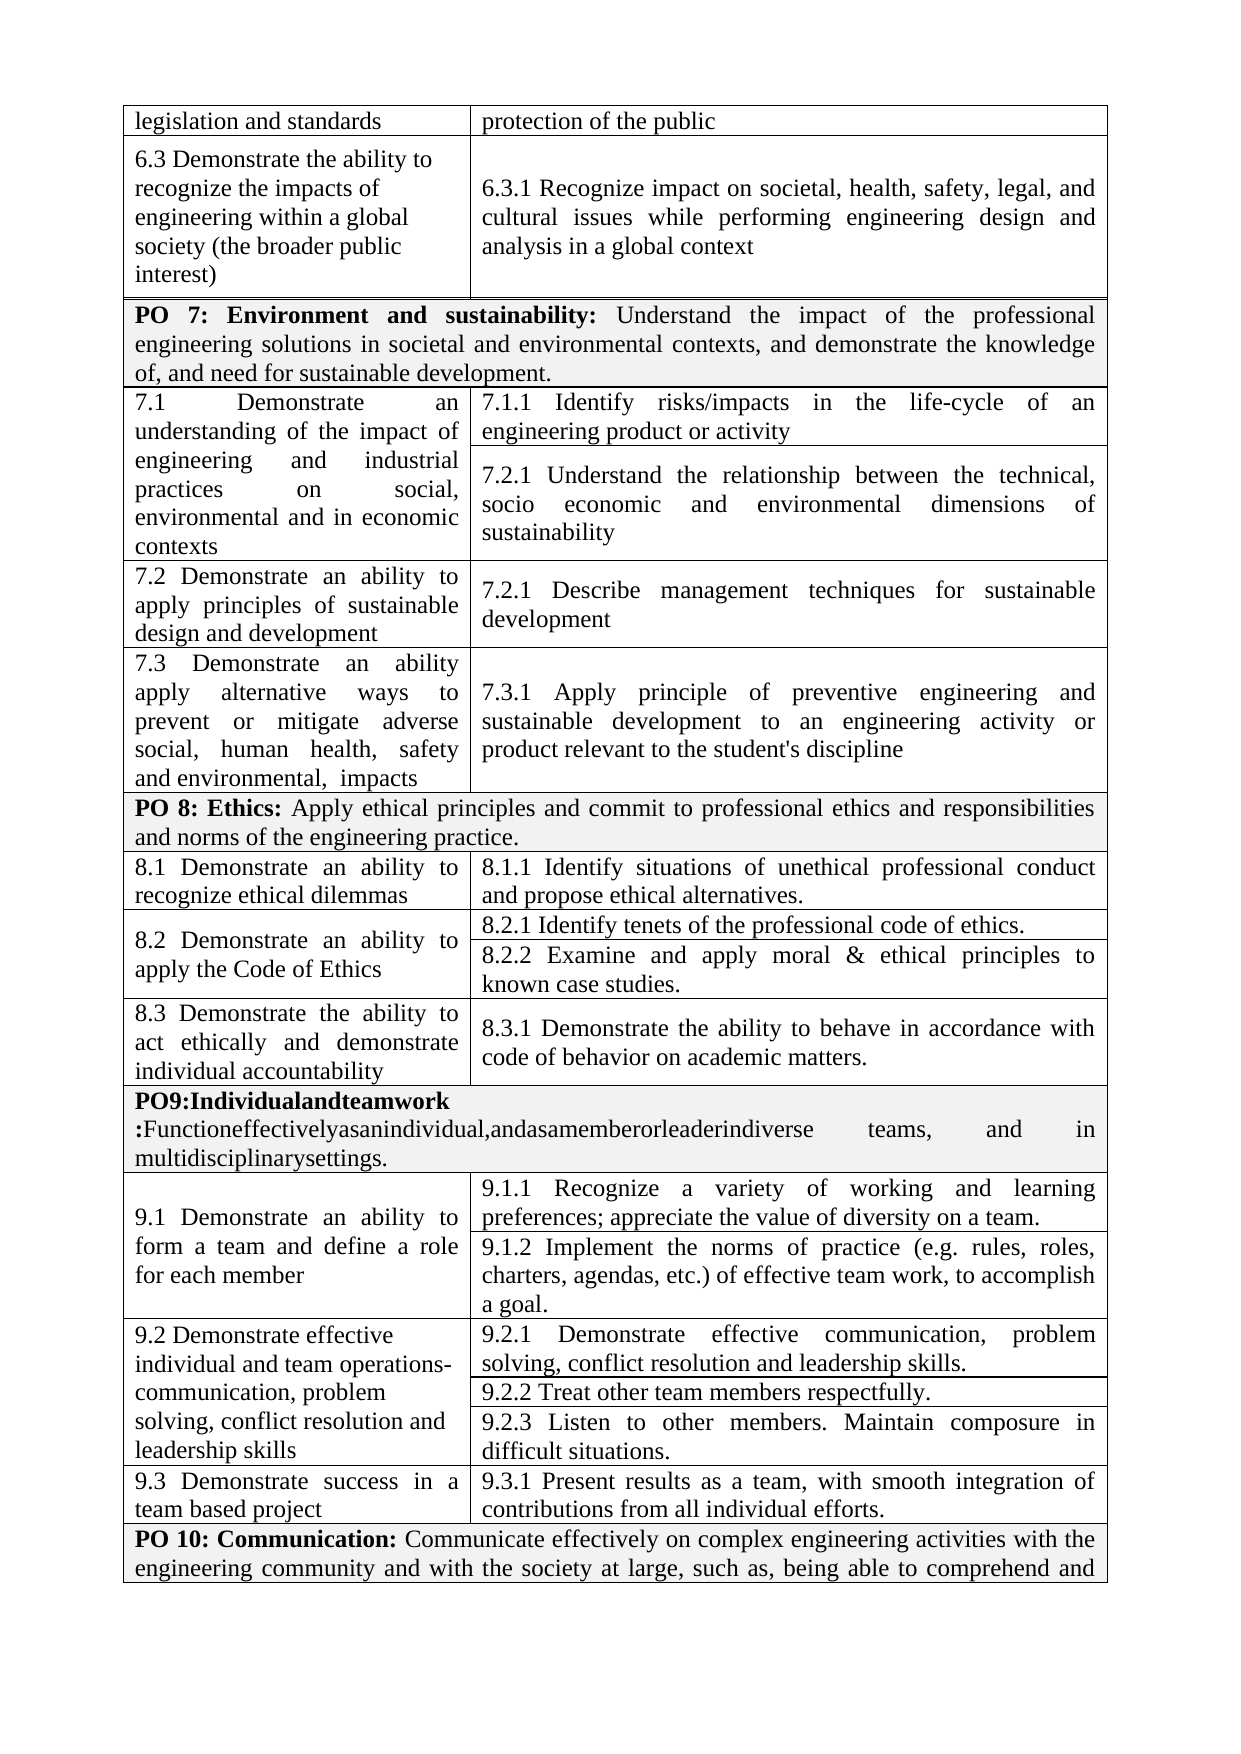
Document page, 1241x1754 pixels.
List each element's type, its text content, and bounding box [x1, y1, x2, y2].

table_cell PO9:Individualandteamwork:Functioneffectivelyasanindividual,andasamemberorleaderindiverse teams, and in multidisciplinarysettings. [124, 1086, 1107, 1172]
table_cell 9.2 Demonstrate effective individual and team operations-communication, problem solving, conflict resolution and leadership skills [124, 1319, 470, 1465]
table_cell 7.2 Demonstrate an ability to apply principles of sustainable design and development [124, 561, 470, 647]
table_cell 8.2.1 Identify tenets of the professional code of ethics. [471, 910, 1107, 939]
table_cell 7.2.1 Describe management techniques for sustainable development [471, 561, 1107, 647]
table_cell 9.2.2 Treat other team members respectfully. [471, 1378, 1107, 1406]
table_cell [124, 1524, 1107, 1582]
table_cell 6.3 Demonstrate the ability to recognize the impacts of engineering within a global society (the broader public interest) [124, 136, 470, 297]
table_cell 8.3 Demonstrate the ability to act ethically and demonstrate individual accountability [124, 999, 470, 1085]
table_cell 7.1 Demonstrate an understanding of the impact of engineering and industrial practices on social, environmental and in economic contexts [124, 388, 470, 560]
table_cell PO 8: Ethics: Apply ethical principles and commit to professional ethics and responsibilities and norms of the engineering practice. [124, 793, 1107, 851]
table_cell 8.1.1 Identify situations of unethical professional conduct and propose ethical alternatives. [471, 852, 1107, 909]
table_cell 8.1 Demonstrate an ability to recognize ethical dilemmas [124, 852, 470, 909]
table_cell 8.2 Demonstrate an ability to apply the Code of Ethics [124, 910, 470, 997]
table_cell 7.3.1 Apply principle of preventive engineering and sustainable development to an engineering activity or product relevant to the student's discipline [471, 648, 1107, 792]
table_cell 9.2.3 Listen to other members. Maintain composure in difficult situations. [471, 1407, 1107, 1465]
table_cell 9.3.1 Present results as a team, with smooth integration of contributions from all individual efforts. [471, 1466, 1107, 1523]
table_cell 9.2.1 Demonstrate effective communication, problem solving, conflict resolution and leadership skills. [471, 1319, 1107, 1376]
table_cell 9.1 Demonstrate an ability to form a team and define a role for each member [124, 1173, 470, 1318]
table_cell 8.2.2 Examine and apply moral & ethical principles to known case studies. [471, 940, 1107, 997]
table_cell 9.1.1 Recognize a variety of working and learning preferences; appreciate the value of diversity on a team. [471, 1173, 1107, 1231]
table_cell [471, 106, 1107, 135]
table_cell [124, 106, 470, 135]
table_cell 8.3.1 Demonstrate the ability to behave in accordance with code of behavior on academic matters. [471, 999, 1107, 1085]
table_cell 6.3.1 Recognize impact on societal, health, safety, legal, and cultural issues while performing engineering design and analysis in a global context [471, 136, 1107, 297]
table_cell 7.2.1 Understand the relationship between the technical, socio economic and environmental dimensions of sustainability [471, 446, 1107, 560]
table_cell 9.3 Demonstrate success in a team based project [124, 1466, 470, 1523]
table_cell 7.1.1 Identify risks/impacts in the life-cycle of an engineering product or activity [471, 388, 1107, 445]
table_cell PO 7: Environment and sustainability: Understand the impact of the professional engineering solutions in societal and environmental contexts, and demonstrate the knowledge of, and need for sustainable development. [124, 300, 1107, 386]
table_cell 7.3 Demonstrate an ability apply alternative ways to prevent or mitigate adverse social, human health, safety and environmental, impacts [124, 648, 470, 792]
table_cell 9.1.2 Implement the norms of practice (e.g. rules, roles, charters, agendas, etc.) of effective team work, to accomplish a goal. [471, 1232, 1107, 1318]
